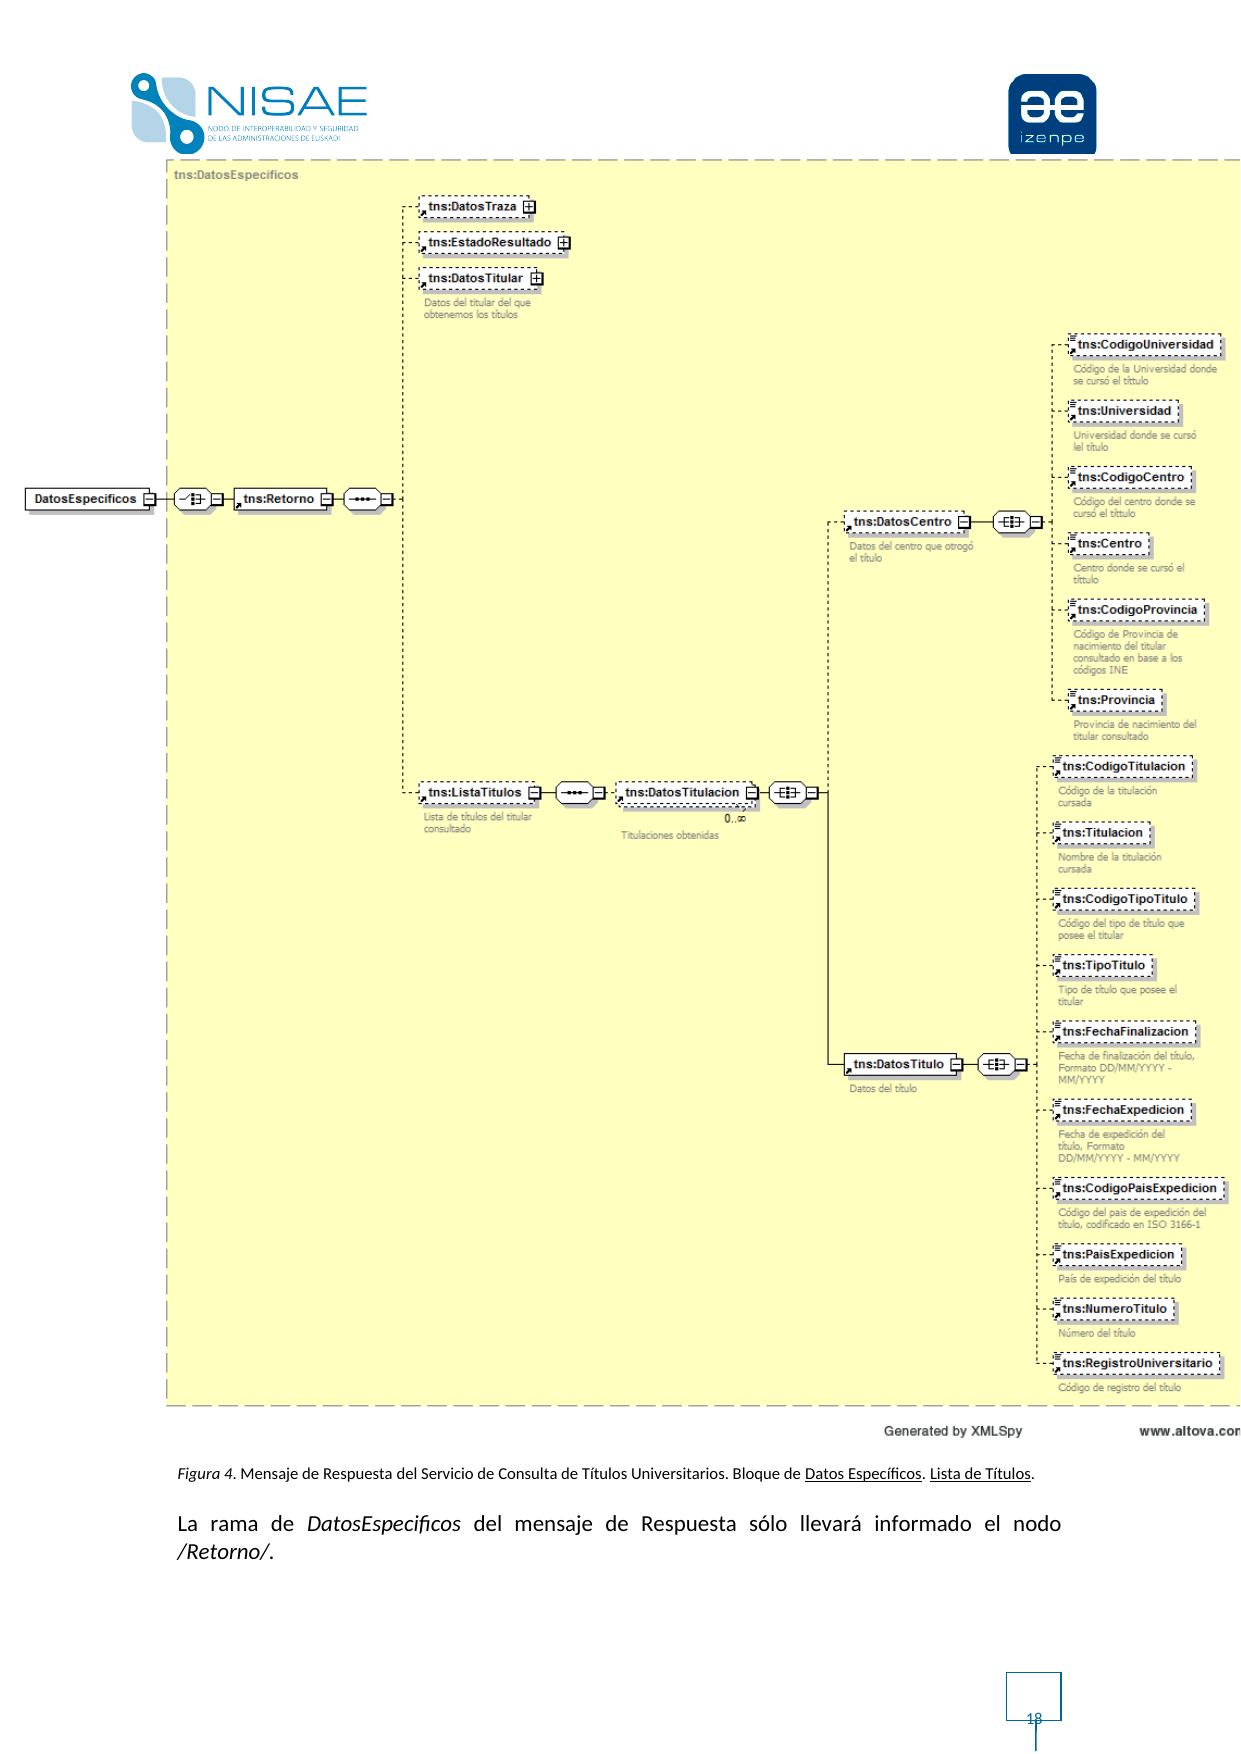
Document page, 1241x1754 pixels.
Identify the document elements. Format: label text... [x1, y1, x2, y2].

picture [14, 73, 1241, 1439]
picture [139, 81, 148, 90]
text La rama de DatosEspecificos del mensaje de Respuesta sólo llevará informado el nodo /Retorno/. [177, 1509, 1063, 1565]
text Figura 4. Mensaje de Respuesta del Servicio de Consulta de Títulos Universitarios. Bloque de Datos Específicos. Lista de Títulos. [177, 1463, 1063, 1484]
picture [181, 131, 193, 143]
